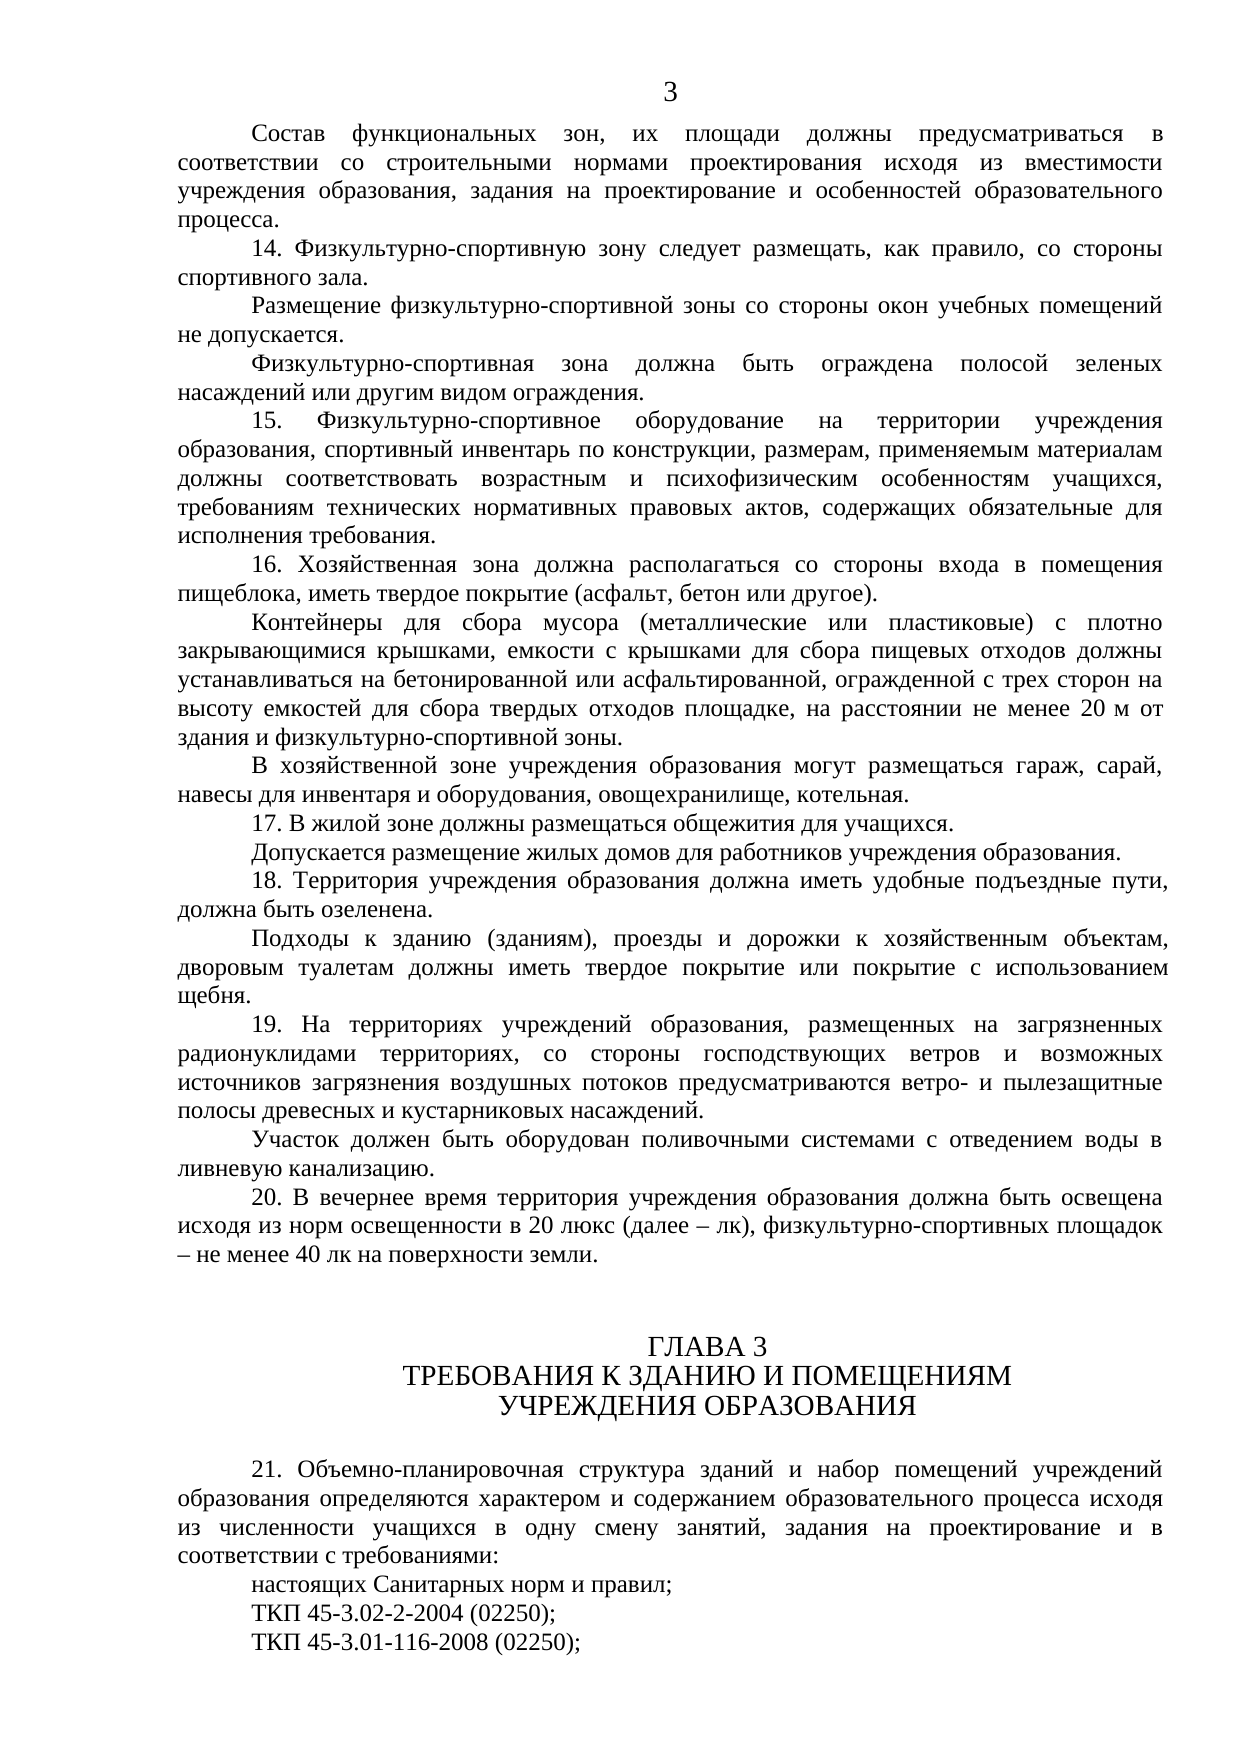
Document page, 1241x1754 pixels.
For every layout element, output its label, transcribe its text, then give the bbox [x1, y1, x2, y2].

text 17. В жилой зоне должны размещаться общежития для учащихся. [177, 808, 1163, 837]
text Контейнеры для сбора мусора (металлические или пластиковые) с плотно закрывающимися крышками, емкости с крышками для сбора пищевых отходов должны устанавливаться на бетонированной или асфальтированной, огражденной с трех сторон на высоту емкостей для сбора твердых отходов площадке, на расстоянии не менее от здания и физкультурно-спортивной зоны. [177, 607, 1163, 751]
text 14. Физкультурно-спортивную зону следует размещать, как правило, со стороны спортивного зала. [177, 233, 1163, 291]
text 16. Хозяйственная зона должна располагаться со стороны входа в помещения пищеблока, иметь твердое покрытие (асфальт, бетон или другое). [177, 549, 1163, 607]
text Физкультурно-спортивная зона должна быть ограждена полосой зеленых насаждений или другим видом ограждения. [177, 348, 1163, 406]
text 21. Объемно-планировочная структура зданий и набор помещений учреждений образования определяются характером и содержанием образовательного процесса исходя из численности учащихся в одну смену занятий, задания на проектирование и в соответствии с требованиями: [177, 1454, 1163, 1569]
text Состав функциональных зон, их площади должны предусматриваться в соответствии со строительными нормами проектирования исходя из вместимости учреждения образования, задания на проектирование и особенностей образовательного процесса. [177, 118, 1163, 233]
text Допускается размещение жилых домов для работников учреждения образования. [177, 837, 1163, 866]
text В хозяйственной зоне учреждения образования могут размещаться гараж, сарай, навесы для инвентаря и оборудования, овощехранилище, котельная. [177, 751, 1163, 808]
text ГЛАВА 3 [177, 1333, 1163, 1362]
text 19. На территориях учреждений образования, размещенных на загрязненных радионуклидами территориях, со стороны господствующих ветров и возможных источников загрязнения воздушных потоков предусматриваются ветро- и пылезащитные полосы древесных и кустарниковых насаждений. [177, 1009, 1163, 1124]
text ТКП 45-3.01-116-2008 (02250); [177, 1627, 1163, 1656]
text 18. Территория учреждения образования должна иметь удобные подъездные пути, должна быть озеленена. [177, 866, 1169, 923]
text настоящих Санитарных норм и правил; [177, 1569, 1163, 1598]
text УЧРЕЖДЕНИЯ ОБРАЗОВАНИЯ [177, 1392, 1163, 1421]
text Размещение физкультурно-спортивной зоны со стороны окон учебных помещений не допускается. [177, 291, 1163, 348]
text Участок должен быть оборудован поливочными системами с отведением воды в ливневую канализацию. [177, 1124, 1163, 1182]
text ТРЕБОВАНИЯ К ЗДАНИЮ и помещениям [177, 1362, 1163, 1392]
text 15. Физкультурно-спортивное оборудование на территории учреждения образования, спортивный инвентарь по конструкции, размерам, применяемым материалам должны соответствовать возрастным и психофизическим особенностям учащихся, требованиям технических нормативных правовых актов, содержащих обязательные для исполнения требования. [177, 406, 1163, 549]
text 20. В вечернее время территория учреждения образования должна быть освещена исходя из норм освещенности в 20 люкс (далее – лк), физкультурно-спортивных площадок – не менее 40 лк на поверхности земли. [177, 1182, 1163, 1268]
text ТКП 45-3.02-2-2004 (02250); [177, 1598, 1163, 1627]
text Подходы к зданию (зданиям), проезды и дорожки к хозяйственным объектам, дворовым туалетам должны иметь твердое покрытие или покрытие с использованием щебня. [177, 923, 1169, 1009]
